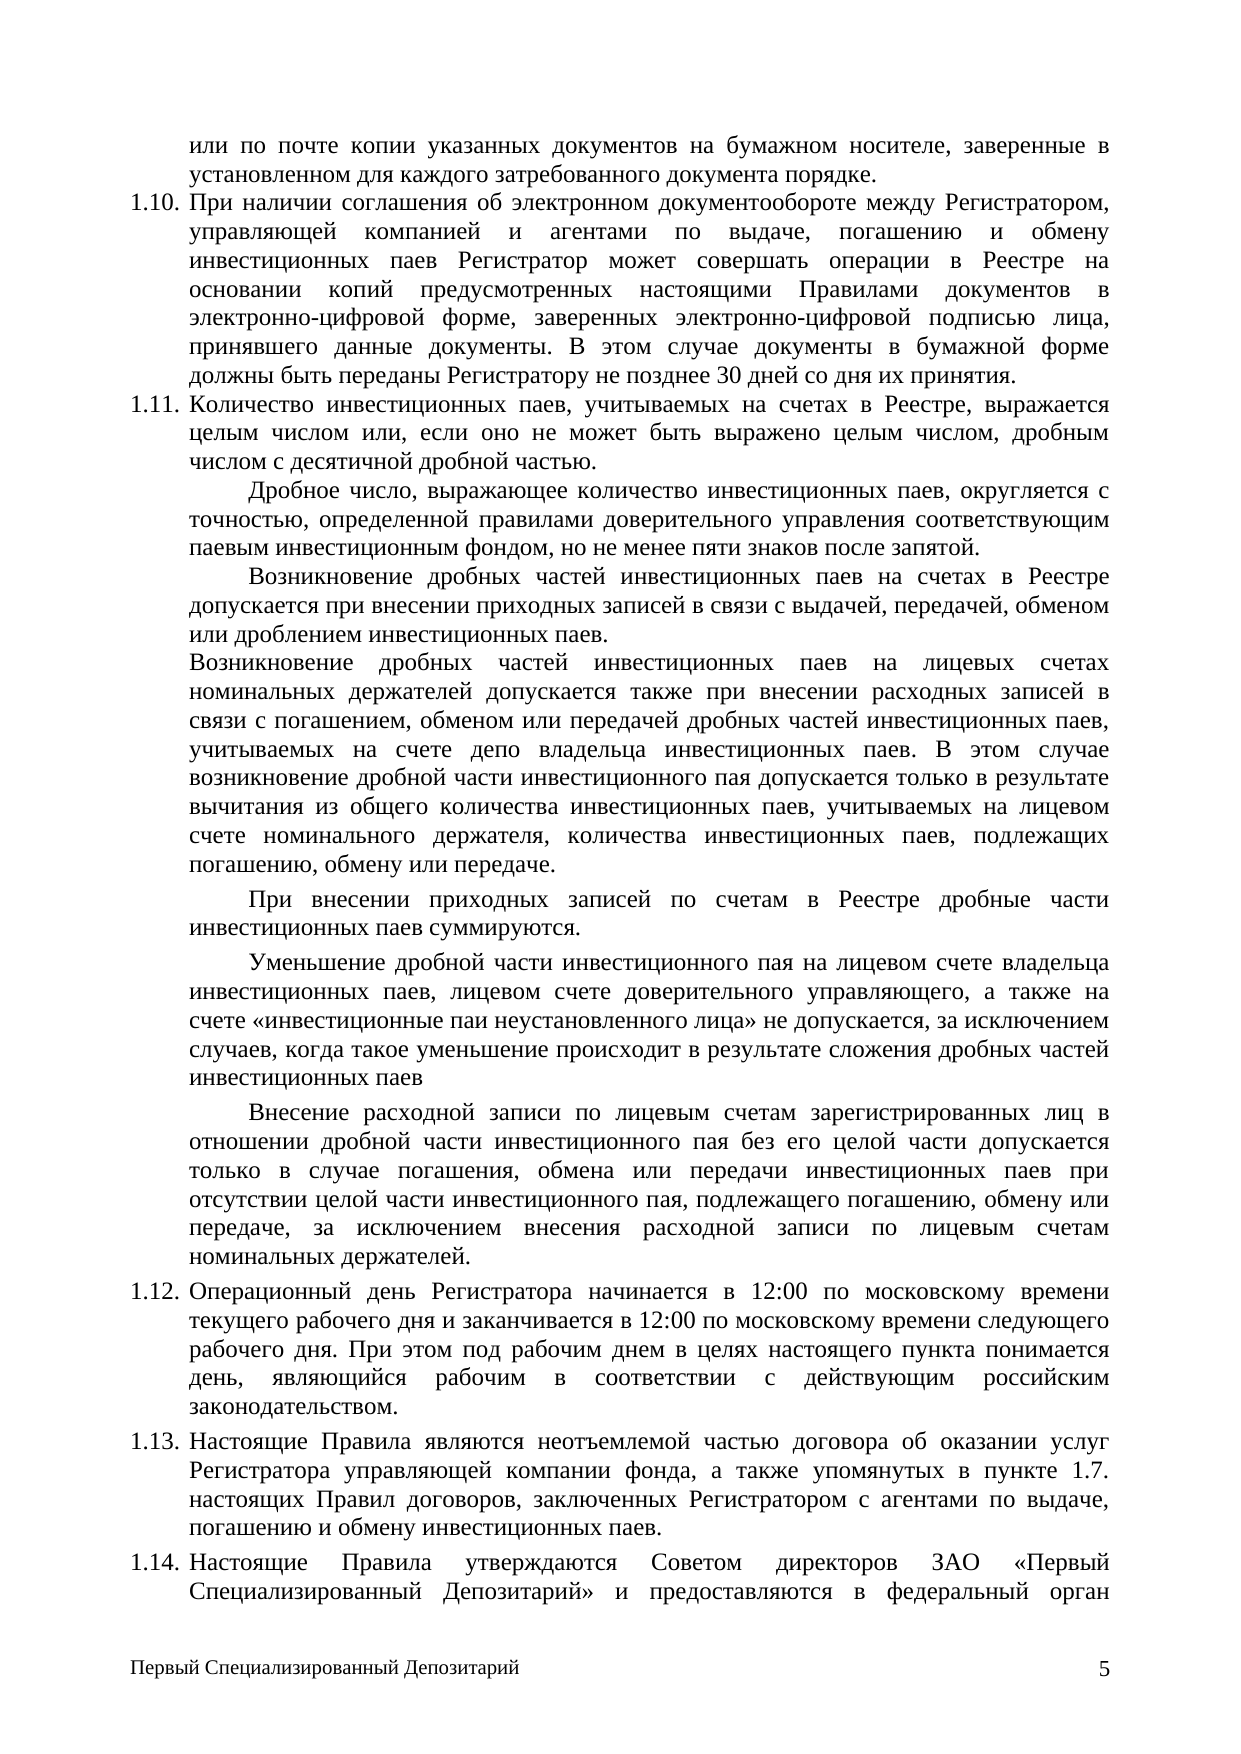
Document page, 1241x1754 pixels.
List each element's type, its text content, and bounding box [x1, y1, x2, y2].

list Операционный день Регистратора начинается в 12:00 по московскому времени текущего рабочего дня и заканчивается в 12:00 по московскому времени следующего рабочего дня. При этом под рабочим днем в целях настоящего пункта понимается день, являющийся рабочим в соответствии с действующим российским законодательством. [130, 1276, 1110, 1420]
list Настоящие Правила являются неотъемлемой частью договора об оказании услуг Регистратора управляющей компании фонда, а также упомянутых в пункте 1.7. настоящих Правил договоров, заключенных Регистратором с агентами по выдаче, погашению и обмену инвестиционных паев. [130, 1426, 1110, 1541]
text Внесение расходной записи по лицевым счетам зарегистрированных лиц в отношении дробной части инвестиционного пая без его целой части допускается только в случае погашения, обмена или передачи инвестиционных паев при отсутствии целой части инвестиционного пая, подлежащего погашению, обмену или передаче, за исключением внесения расходной записи по лицевым счетам номинальных держателей. [189, 1097, 1110, 1270]
text Дробное число, выражающее количество инвестиционных паев, округляется с точностью, определенной правилами доверительного управления соответствующим паевым инвестиционным фондом, но не менее пяти знаков после запятой. [189, 475, 1110, 561]
text Уменьшение дробной части инвестиционного пая на лицевом счете владельца инвестиционных паев, лицевом счете доверительного управляющего, а также на счете «инвестиционные паи неустановленного лица» не допускается, за исключением случаев, когда такое уменьшение происходит в результате сложения дробных частей инвестиционных паев [189, 947, 1110, 1091]
list При наличии соглашения об электронном документообороте между Регистратором, управляющей компанией и агентами по выдаче, погашению и обмену инвестиционных паев Регистратор может совершать операции в Реестре на основании копий предусмотренных настоящими Правилами документов в электронно-цифровой форме, заверенных электронно-цифровой подписью лица, принявшего данные документы. В этом случае документы в бумажной форме должны быть переданы Регистратору не позднее 30 дней со дня их принятия. [130, 187, 1110, 389]
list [130, 1547, 1110, 1605]
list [130, 130, 1110, 187]
text Возникновение дробных частей инвестиционных паев на лицевых счетах номинальных держателей допускается также при внесении расходных записей в связи с погашением, обменом или передачей дробных частей инвестиционных паев, учитываемых на счете депо владельца инвестиционных паев. В этом случае возникновение дробной части инвестиционного пая допускается только в результате вычитания из общего количества инвестиционных паев, учитываемых на лицевом счете номинального держателя, количества инвестиционных паев, подлежащих погашению, обмену или передаче. [189, 647, 1110, 877]
list Количество инвестиционных паев, учитываемых на счетах в Реестре, выражается целым числом или, если оно не может быть выражено целым числом, дробным числом с десятичной дробной частью. [130, 389, 1110, 475]
text Возникновение дробных частей инвестиционных паев на счетах в Реестре допускается при внесении приходных записей в связи с выдачей, передачей, обменом или дроблением инвестиционных паев. [189, 561, 1110, 647]
text При внесении приходных записей по счетам в Реестре дробные части инвестиционных паев суммируются. [189, 884, 1110, 941]
